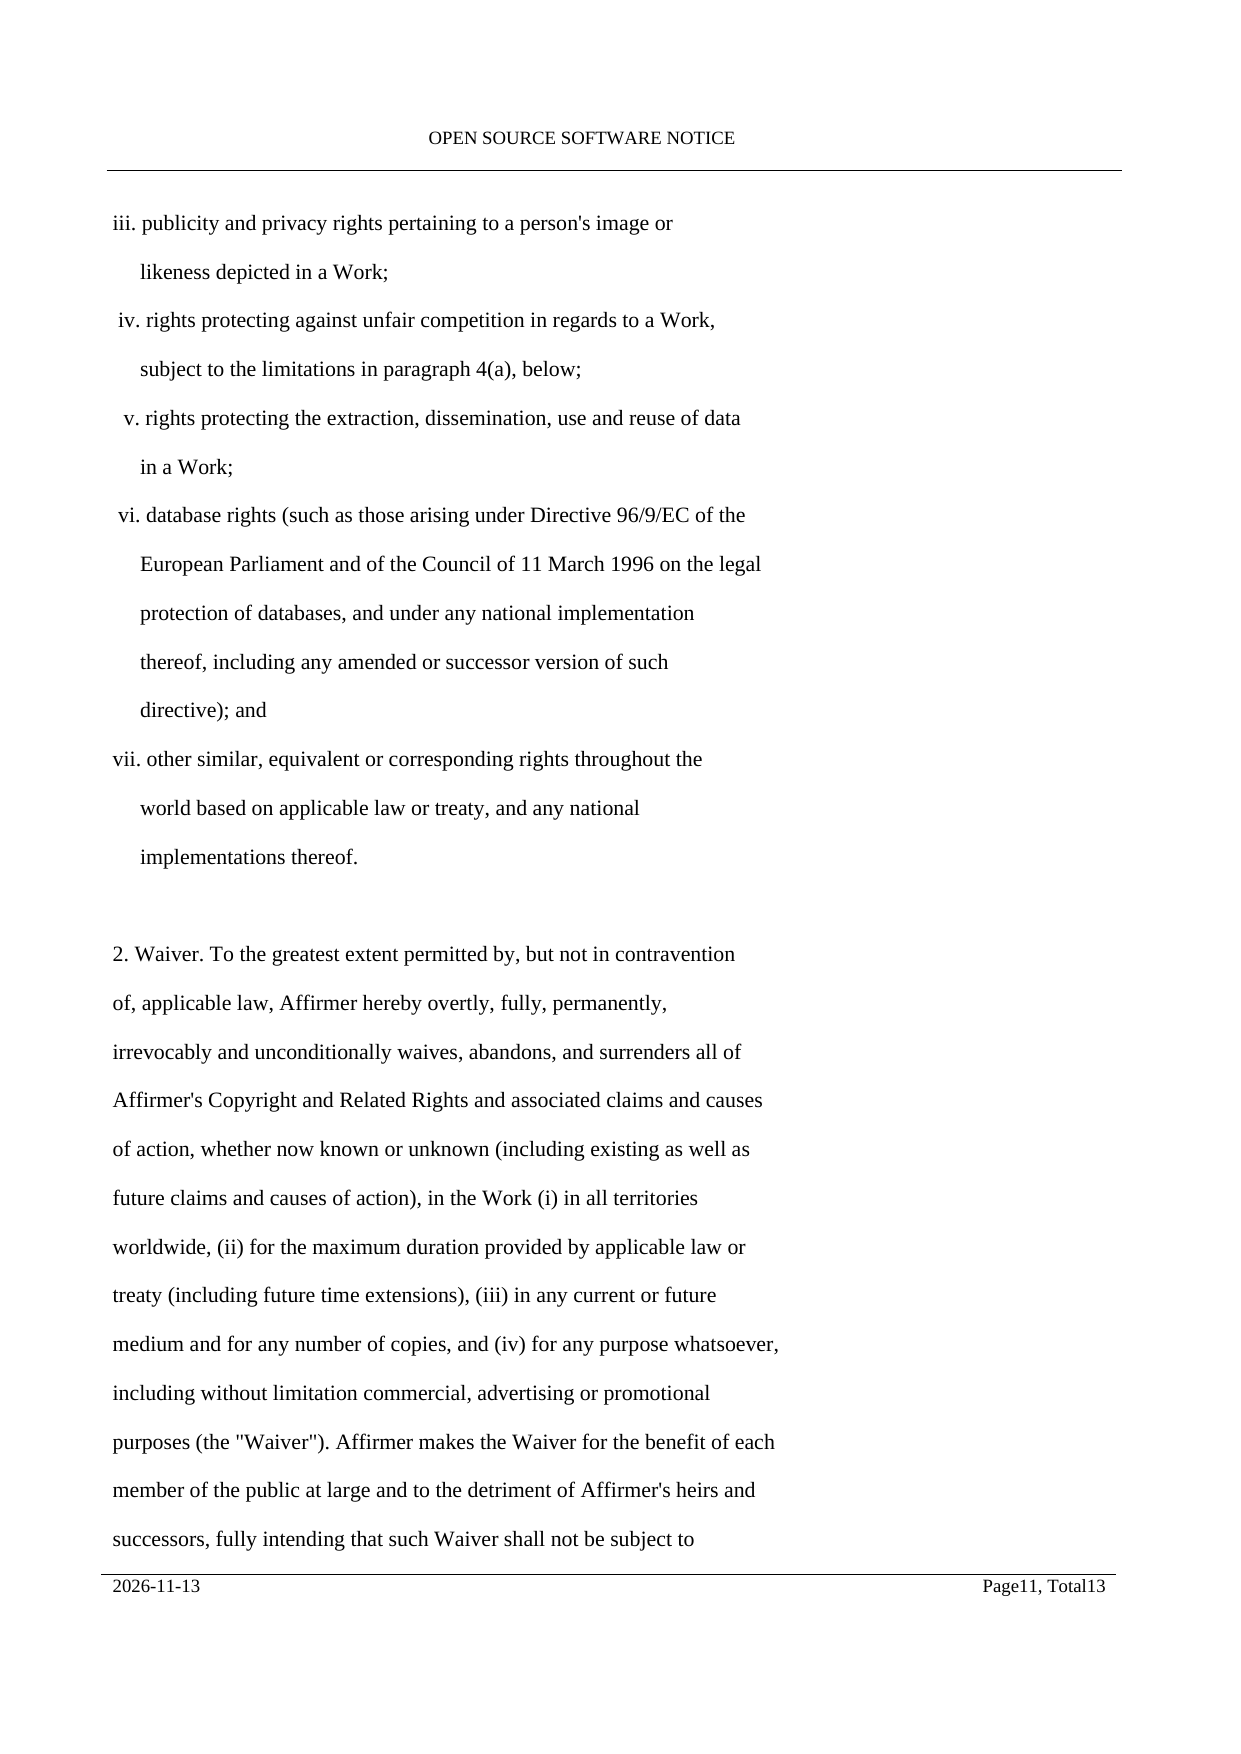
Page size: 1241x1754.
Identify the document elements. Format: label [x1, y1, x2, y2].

text [112, 206, 1128, 1555]
